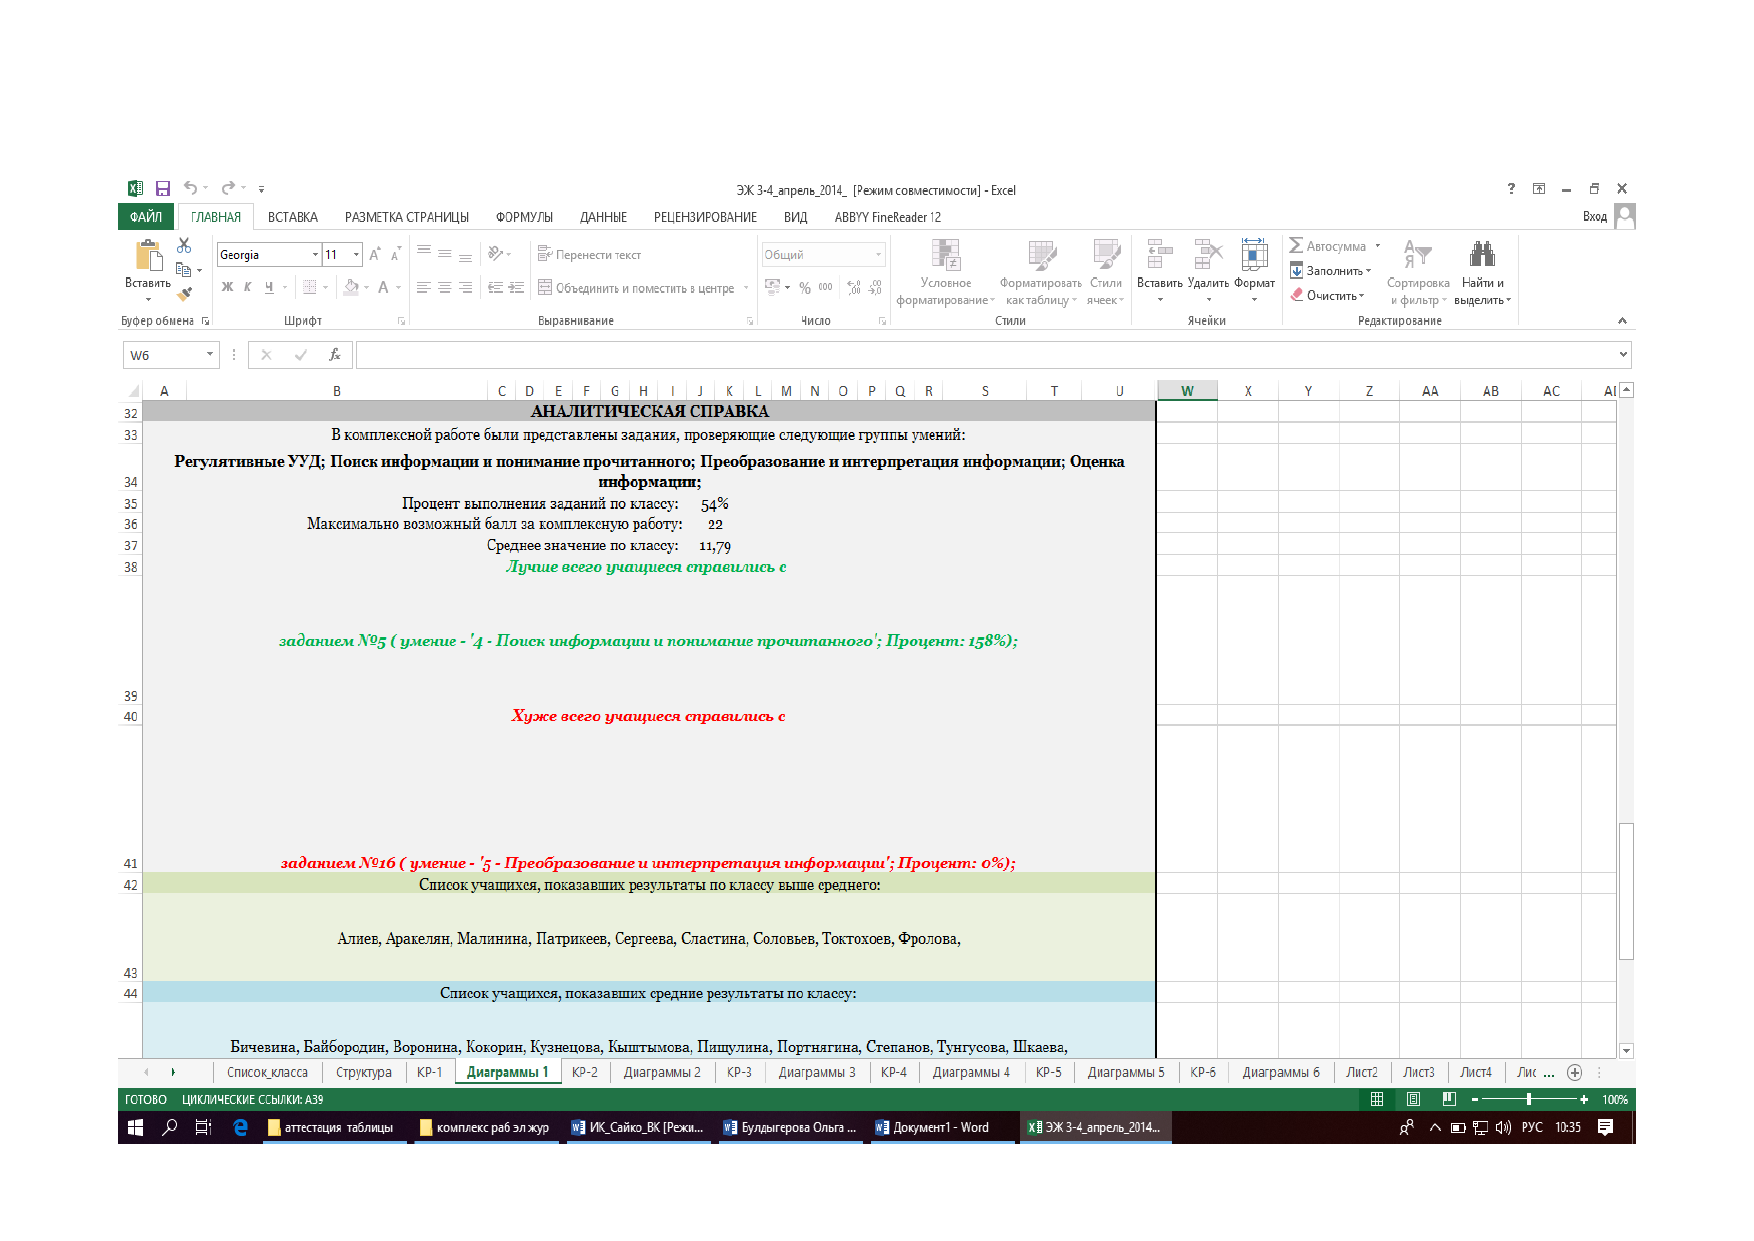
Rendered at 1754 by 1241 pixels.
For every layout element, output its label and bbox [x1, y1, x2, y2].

picture [118, 177, 1636, 1144]
